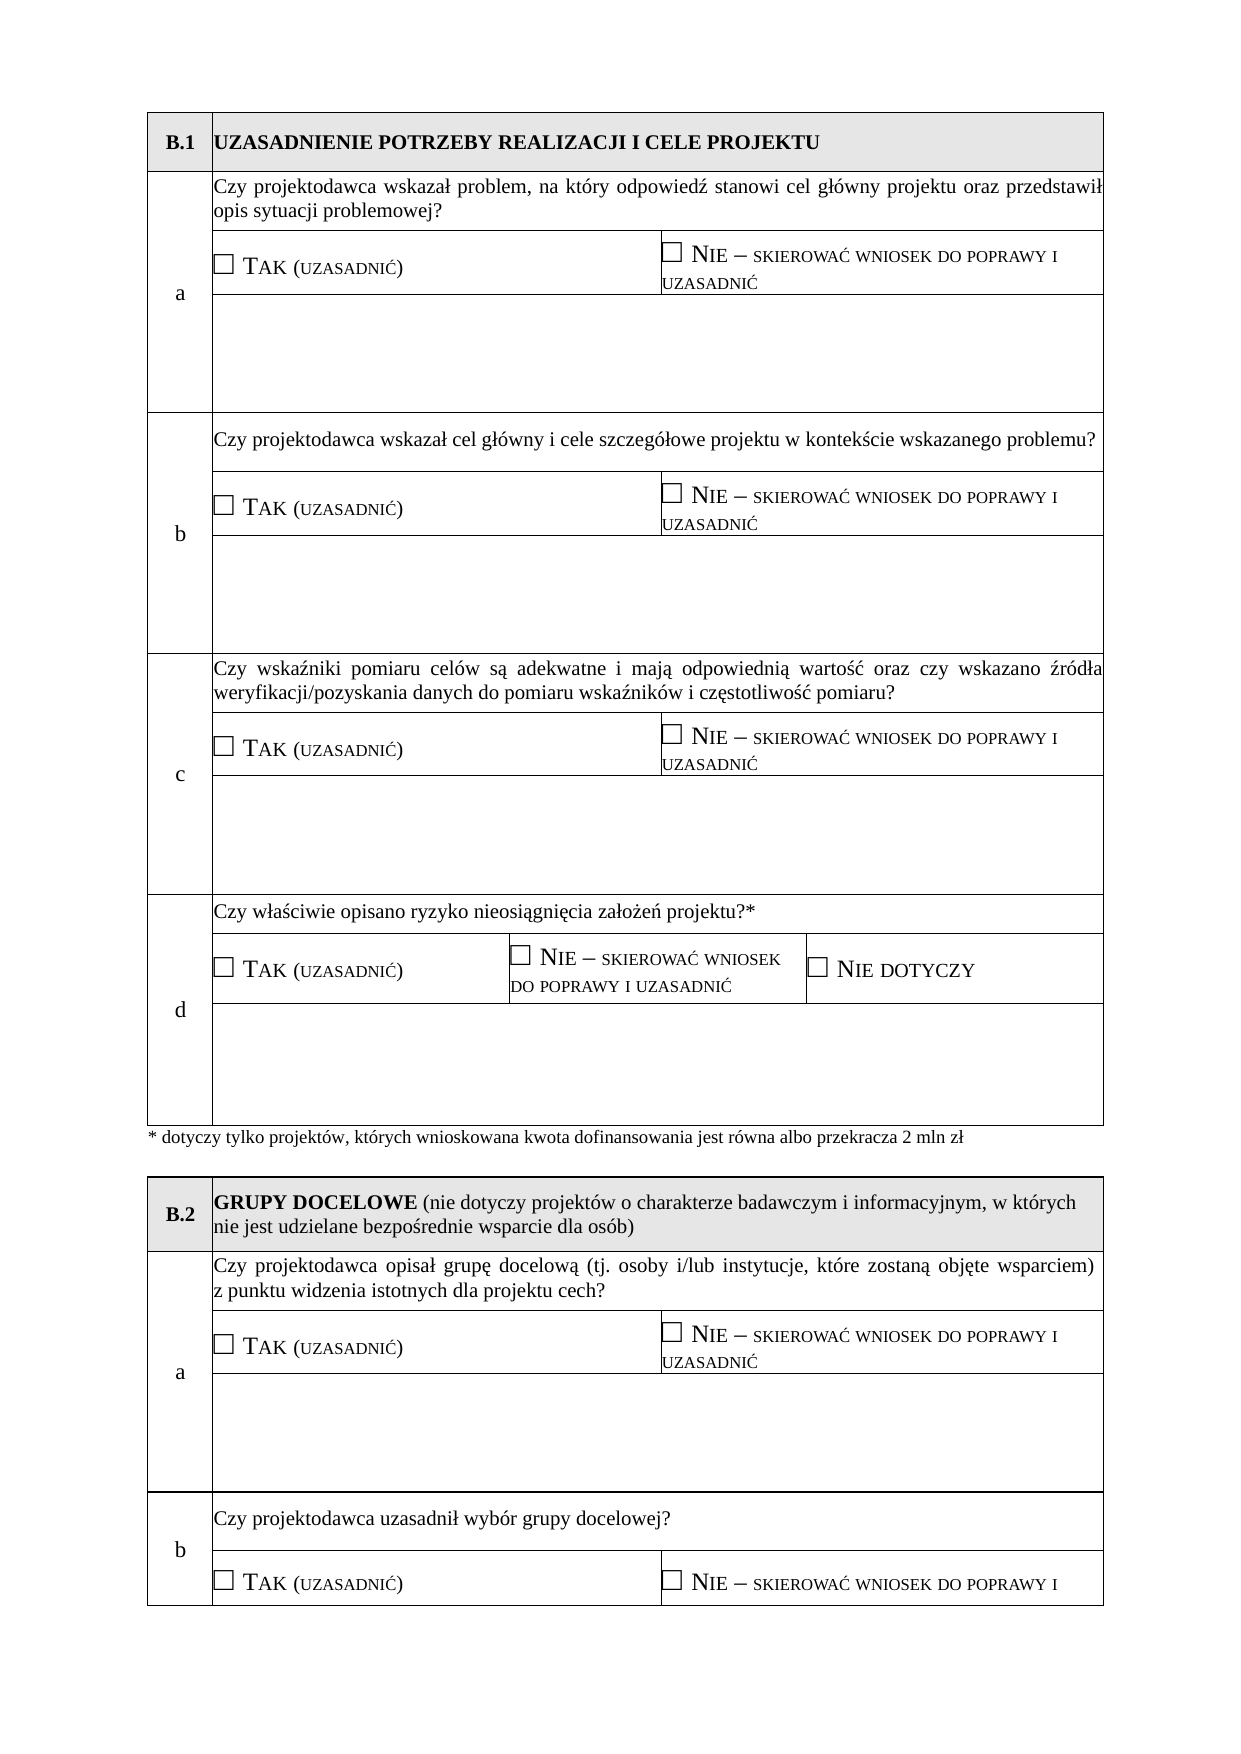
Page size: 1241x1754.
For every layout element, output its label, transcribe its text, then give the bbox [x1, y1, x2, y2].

text * dotyczy tylko projektów, których wnioskowana kwota dofinansowania jest równa albo przekracza 2 mln zł [148, 1126, 1200, 1148]
table_cell a [148, 172, 212, 412]
table_header GRUPY DOCELOWE (nie dotyczy projektów o charakterze badawczym i informacyjnym, w których nie jest udzielane bezpośrednie wsparcie dla osób) [213, 1178, 1103, 1251]
table_cell c [148, 654, 212, 893]
table_cell □ Tak (uzasadnić) [213, 231, 661, 294]
table_cell Czy projektodawca wskazał problem, na który odpowiedź stanowi cel główny projektu oraz przedstawił opis sytuacji problemowej? [213, 172, 1103, 230]
table_header B.2 [148, 1178, 212, 1251]
table_cell Czy projektodawca opisał grupę docelową (tj. osoby i/lub instytucje, które zostaną objęte wsparciem) z punktu widzenia istotnych dla projektu cech? [213, 1252, 1103, 1310]
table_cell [662, 1311, 1103, 1373]
table_cell [213, 1004, 1103, 1125]
table_cell b [148, 413, 212, 653]
table_cell Czy projektodawca wskazał cel główny i cele szczegółowe projektu w kontekście wskazanego problemu? [213, 413, 1103, 471]
table_cell □ Tak (uzasadnić) [213, 934, 509, 1003]
table_cell □ Nie dotyczy [807, 934, 1103, 1003]
table_cell Czy projektodawca uzasadnił wybór grupy docelowej? [213, 1493, 1103, 1550]
table_cell [213, 1374, 1103, 1491]
table_cell □ Nie – skierować wniosek do poprawy i uzasadnić [662, 472, 1103, 534]
table_cell a [148, 1252, 212, 1491]
table_cell UZASADNIENIE POTRZEBY REALIZACJI I CELE PROJEKTU [213, 113, 1103, 171]
table_cell □ Tak (uzasadnić) [213, 1311, 661, 1373]
table_cell b [148, 1493, 212, 1605]
table_cell □ Tak (uzasadnić) [213, 472, 661, 534]
table_cell □ Nie – skierować wniosek do poprawy i uzasadnić [662, 713, 1103, 775]
table_cell □ Nie – skierować wniosek do poprawy i uzasadnić [510, 934, 806, 1003]
table_cell [213, 776, 1103, 893]
table_cell [213, 536, 1103, 653]
table_cell [213, 295, 1103, 412]
table_cell □ Tak (uzasadnić) [213, 1551, 661, 1605]
table_cell Czy właściwie opisano ryzyko nieosiągnięcia założeń projektu?* [213, 895, 1103, 933]
table_cell d [148, 895, 212, 1125]
table_cell □ Nie – skierować wniosek do poprawy i uzasadnić [662, 231, 1103, 294]
table_cell B.1 [148, 113, 212, 171]
table_cell □ Tak (uzasadnić) [213, 713, 661, 775]
table_cell Czy wskaźniki pomiaru celów są adekwatne i mają odpowiednią wartość oraz czy wskazano źródła weryfikacji/pozyskania danych do pomiaru wskaźników i częstotliwość pomiaru? [213, 654, 1103, 712]
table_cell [662, 1551, 1103, 1605]
